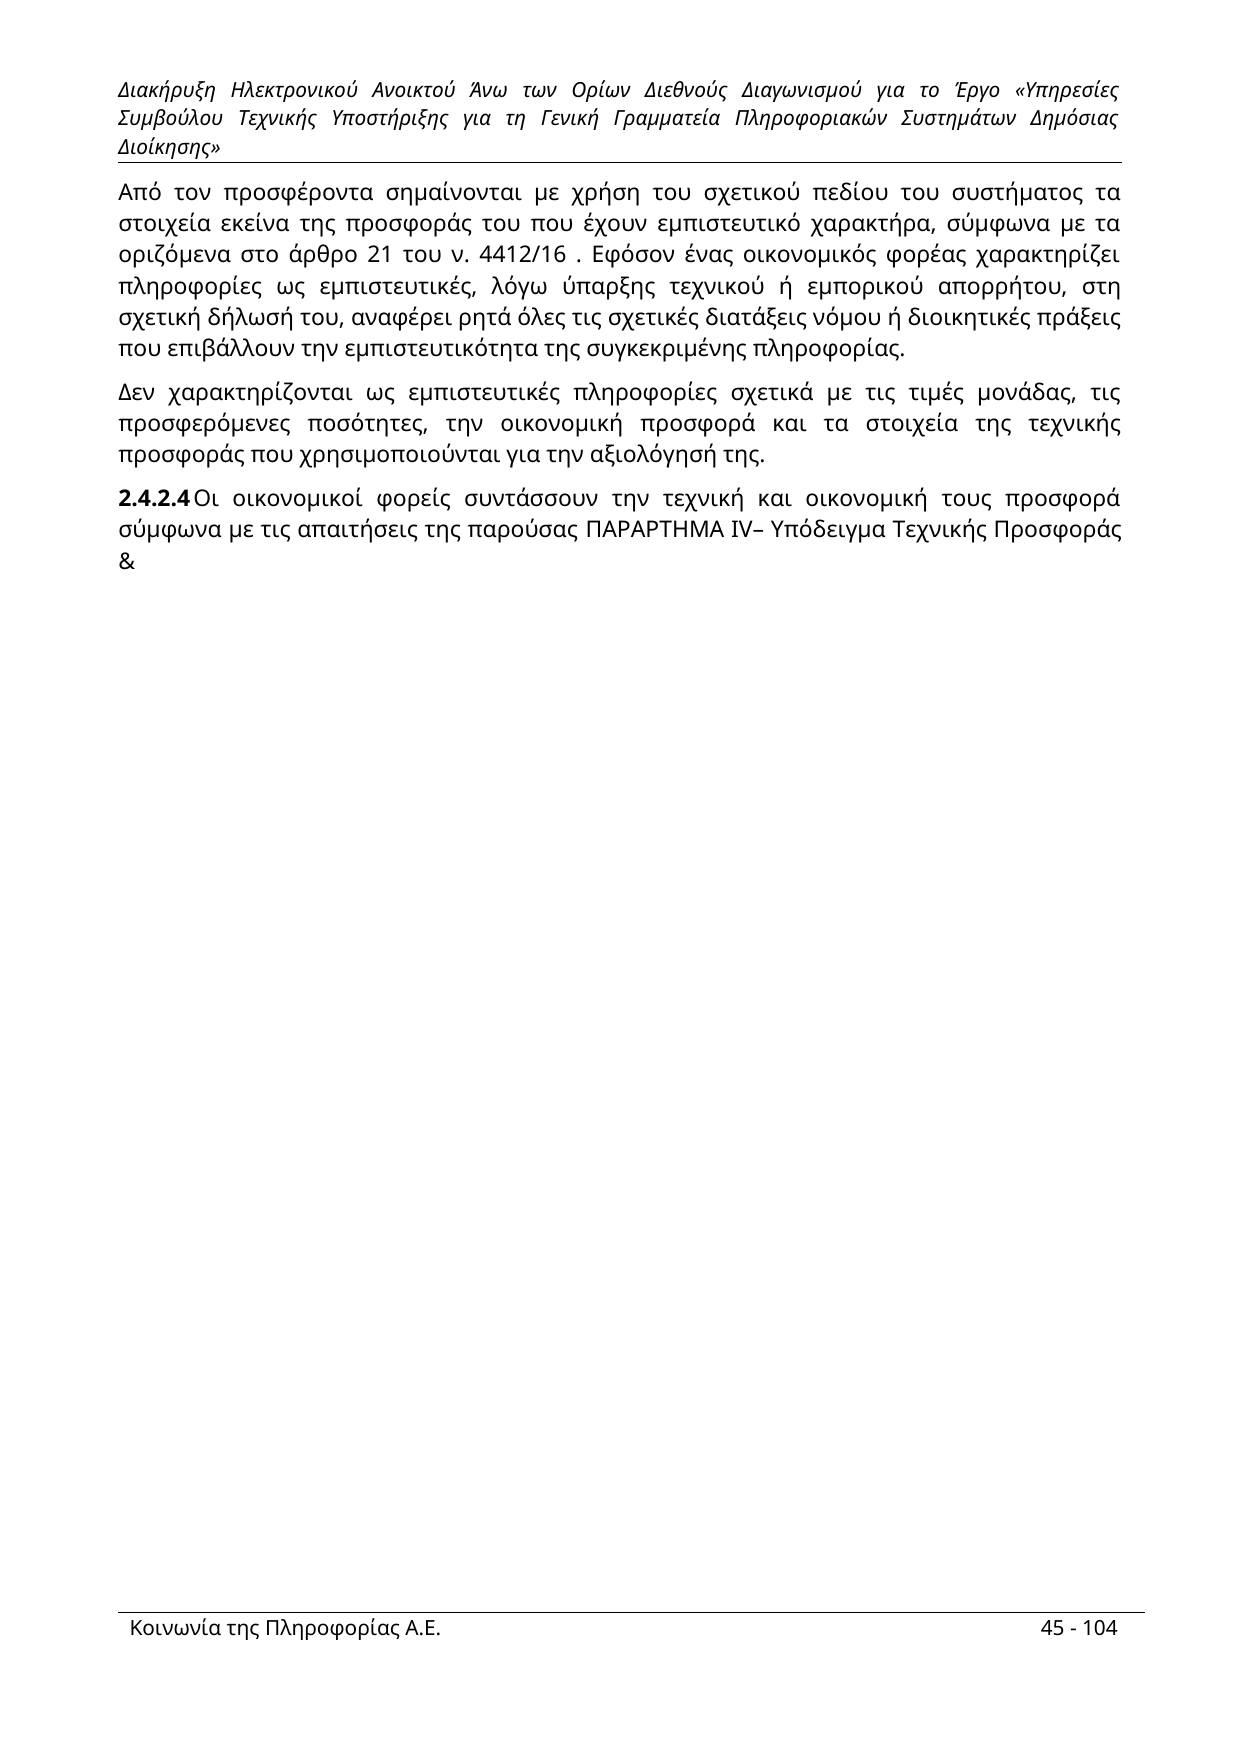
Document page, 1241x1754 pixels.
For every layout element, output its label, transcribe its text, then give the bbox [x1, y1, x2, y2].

list Οι οικονομικοί φορείς συντάσσουν την τεχνική και οικονομική τους προσφορά σύμφωνα με τις απαιτήσεις της παρούσας ΠΑΡΑΡΤΗΜΑ ΙV– Υπόδειγμα Τεχνικής Προσφοράς & [118, 482, 1122, 576]
text Δεν χαρακτηρίζονται ως εμπιστευτικές πληροφορίες σχετικά με τις τιμές μονάδας, τις προσφερόμενες ποσότητες, την οικονομική προσφορά και τα στοιχεία της τεχνικής προσφοράς που χρησιμοποιούνται για την αξιολόγησή της. [118, 376, 1122, 470]
text Από τον προσφέροντα σημαίνονται με χρήση του σχετικού πεδίου του συστήματος τα στοιχεία εκείνα της προσφοράς του που έχουν εμπιστευτικό χαρακτήρα, σύμφωνα με τα οριζόμενα στο άρθρο 21 του ν. 4412/16 . Εφόσον ένας οικονομικός φορέας χαρακτηρίζει πληροφορίες ως εμπιστευτικές, λόγω ύπαρξης τεχνικού ή εμπορικού απορρήτου, στη σχετική δήλωσή του, αναφέρει ρητά όλες τις σχετικές διατάξεις νόμου ή διοικητικές πράξεις που επιβάλλουν την εμπιστευτικότητα της συγκεκριμένης πληροφορίας. [118, 176, 1122, 363]
